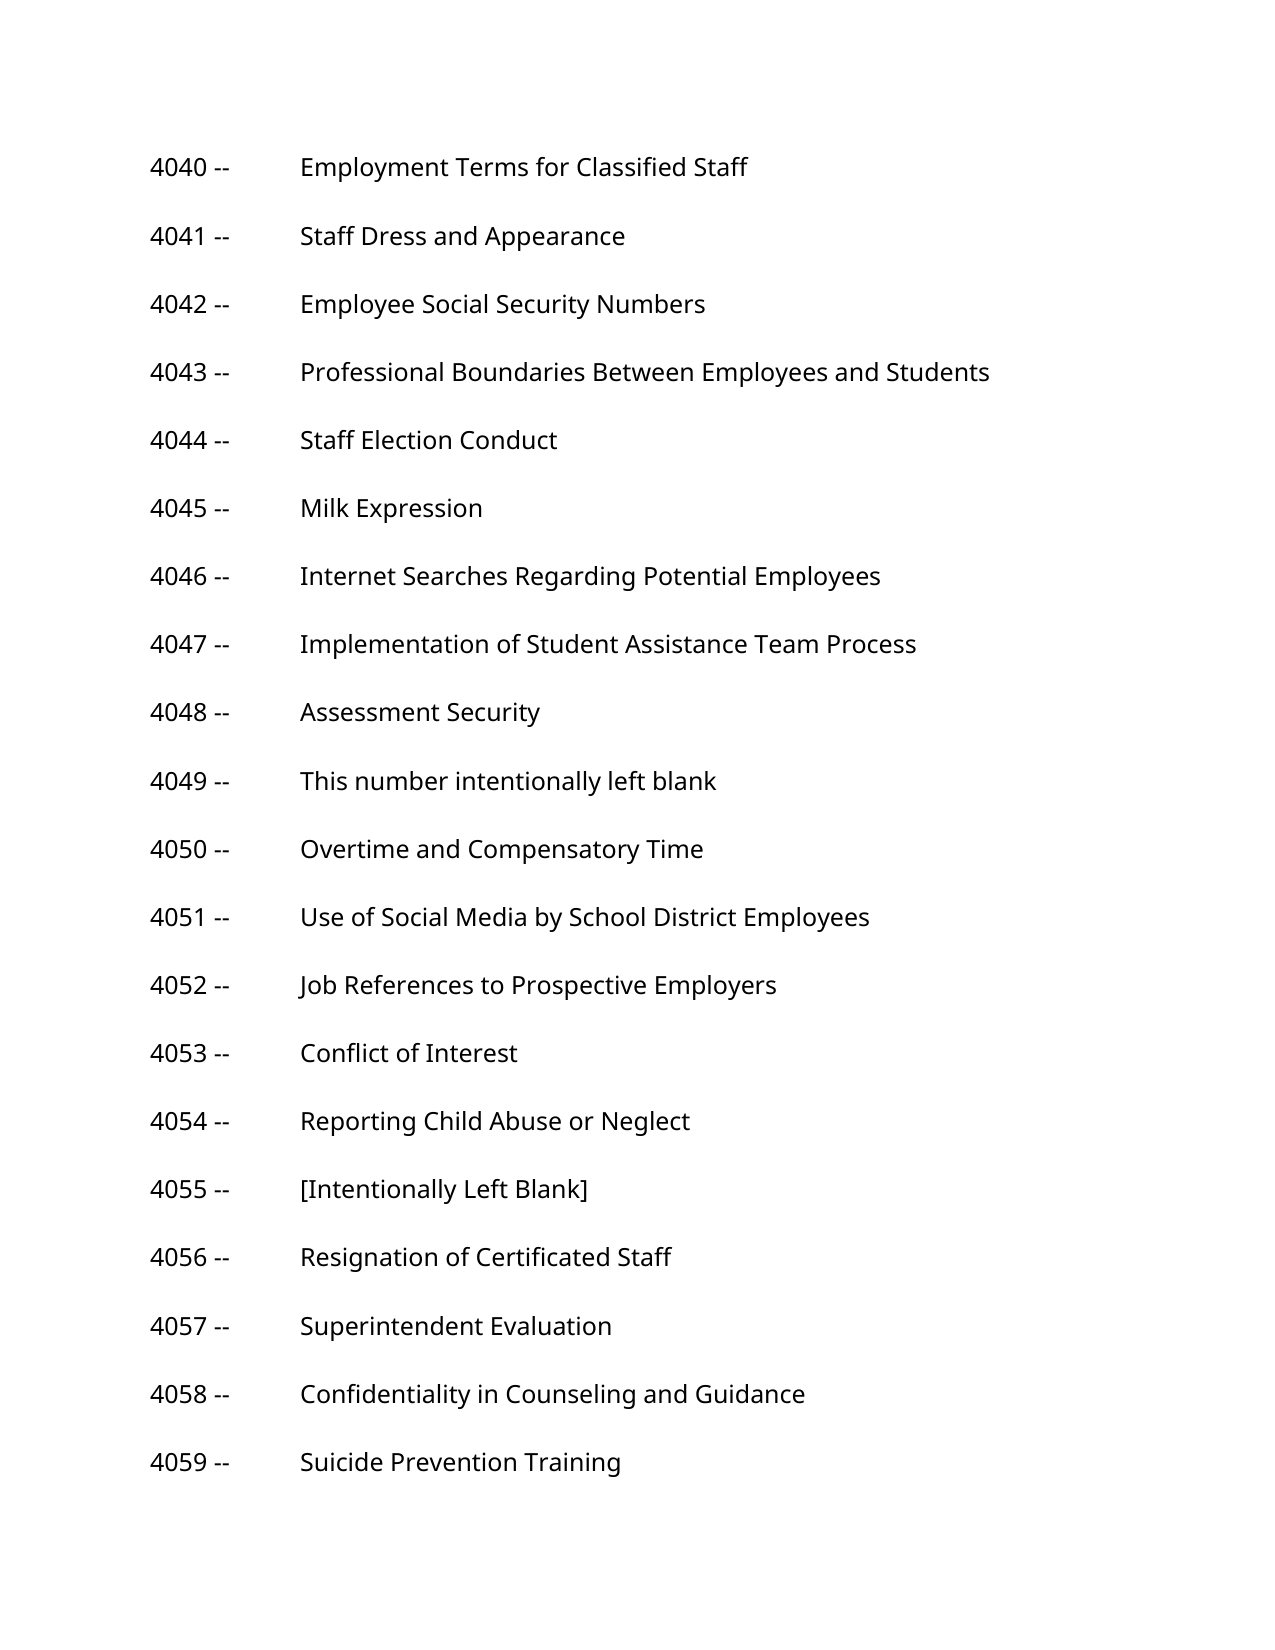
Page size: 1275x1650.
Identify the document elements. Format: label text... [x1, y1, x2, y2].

text 4058 -- Confidentiality in Counseling and Guidance [150, 1376, 1125, 1410]
text 4046 -- Internet Searches Regarding Potential Employees [150, 559, 1125, 593]
text 4050 -- Overtime and Compensatory Time [150, 831, 1125, 865]
text 4041 -- Staff Dress and Appearance [150, 218, 1125, 252]
text 4044 -- Staff Election Conduct [150, 422, 1125, 457]
text 4042 -- Employee Social Security Numbers [150, 286, 1125, 320]
text 4056 -- Resignation of Certificated Staff [150, 1240, 1125, 1274]
text 4040 -- Employment Terms for Classified Staff [150, 150, 1125, 184]
text 4057 -- Superintendent Evaluation [150, 1308, 1125, 1342]
text 4052 -- Job References to Prospective Employers [150, 967, 1125, 1002]
text 4051 -- Use of Social Media by School District Employees [150, 899, 1125, 933]
text 4047 -- Implementation of Student Assistance Team Process [150, 627, 1125, 661]
text 4049 -- This number intentionally left blank [150, 763, 1125, 797]
text 4053 -- Conflict of Interest [150, 1036, 1125, 1070]
text 4059 -- Suicide Prevention Training [150, 1444, 1125, 1478]
text 4054 -- Reporting Child Abuse or Neglect [150, 1104, 1125, 1138]
text 4048 -- Assessment Security [150, 695, 1125, 729]
text 4055 -- [Intentionally Left Blank] [150, 1172, 1125, 1206]
text 4045 -- Milk Expression [150, 491, 1125, 525]
text 4043 -- Professional Boundaries Between Employees and Students [150, 354, 1125, 388]
